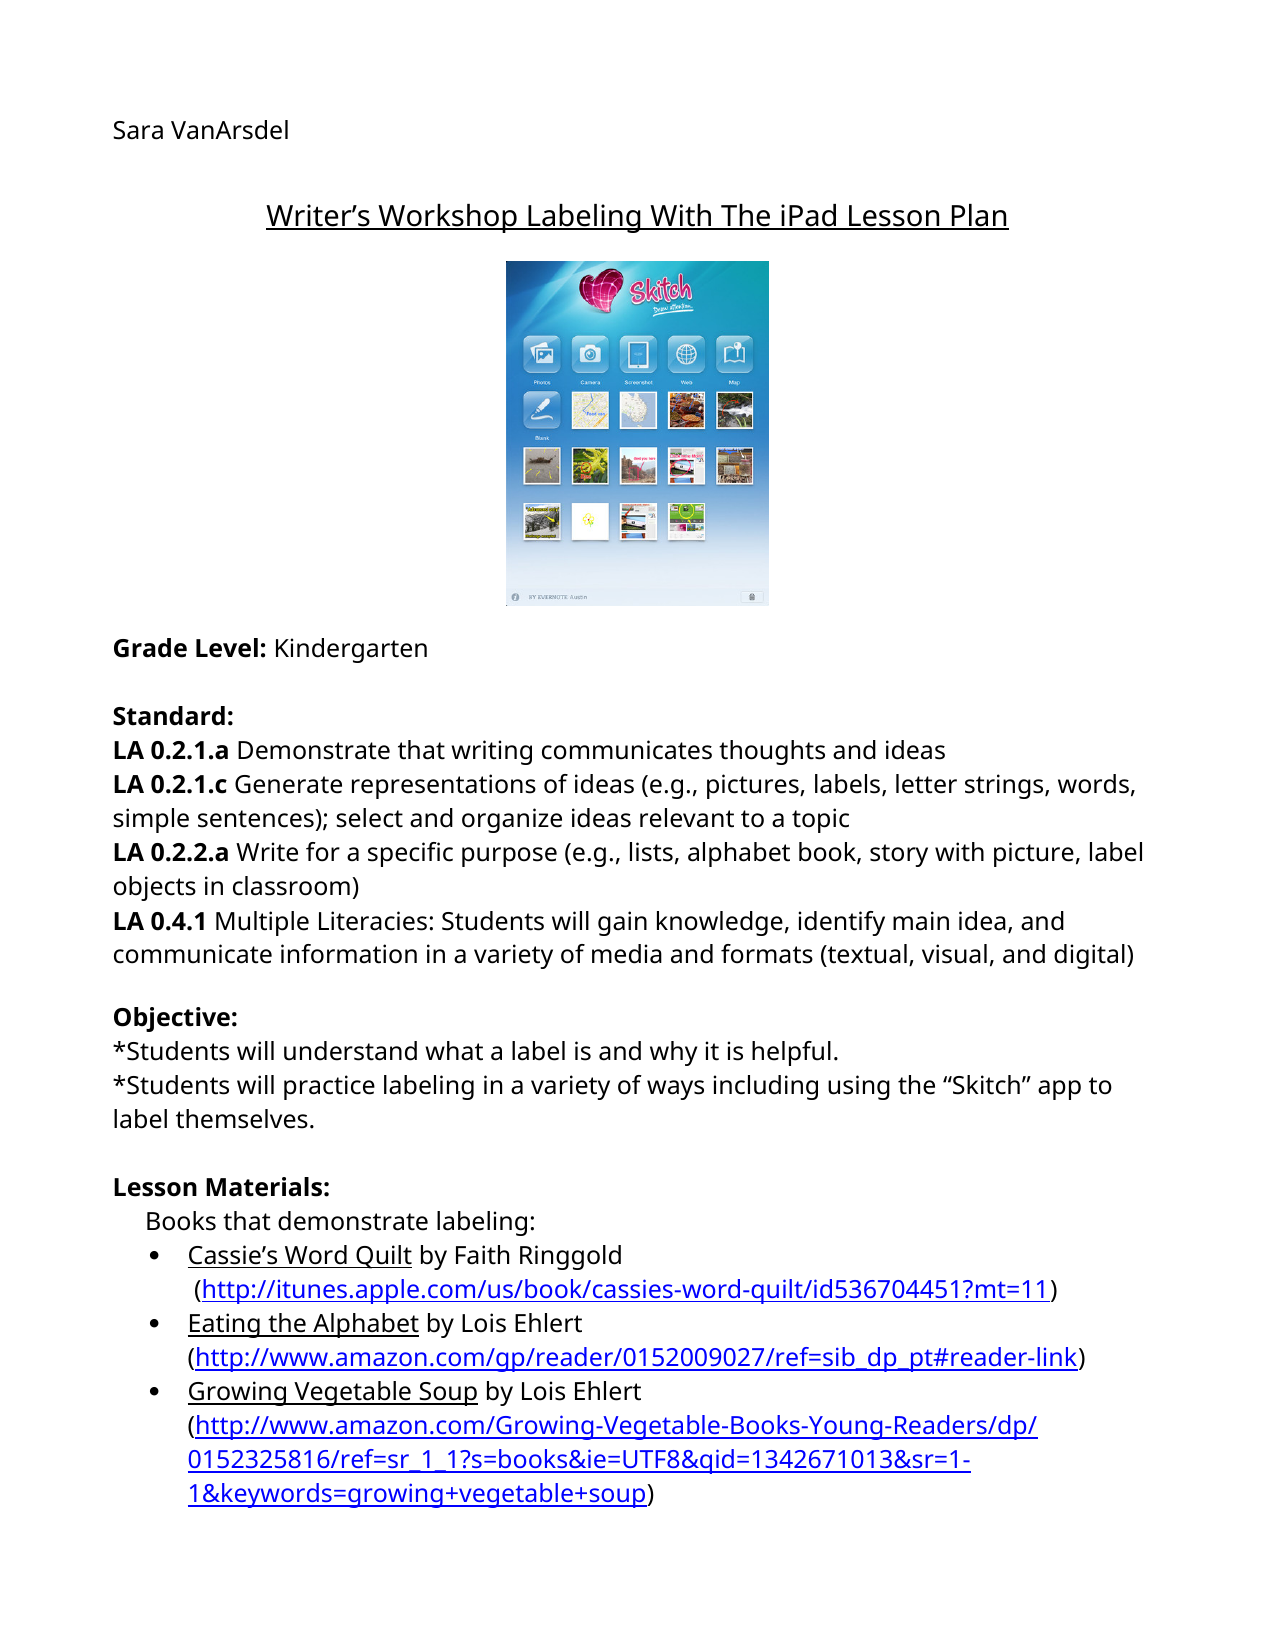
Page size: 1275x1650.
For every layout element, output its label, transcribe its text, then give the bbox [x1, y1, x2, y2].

text LA 0.4.1 Multiple Literacies: Students will gain knowledge, identify main idea, and communicate information in a variety of media and formats (textual, visual, and digital) [112, 903, 1162, 971]
text Writer’s Workshop Labeling With The iPad Lesson Plan [112, 195, 1162, 234]
list Cassie’s Word Quilt by Faith Ringgold [150, 1238, 1162, 1272]
text LA 0.2.2.a Write for a specific purpose (e.g., lists, alphabet book, story with picture, label objects in classroom) [112, 835, 1162, 903]
text *Students will practice labeling in a variety of ways including using the “Skitch” app to label themselves. [112, 1067, 1162, 1136]
text *Students will understand what a label is and why it is helpful. [112, 1033, 1162, 1067]
list Eating the Alphabet by Lois Ehlert (http://www.amazon.com/gp/reader/0152009027/ref=sib_dp_pt#reader-link) [150, 1306, 1162, 1374]
text LA 0.2.1.c Generate representations of ideas (e.g., pictures, labels, letter strings, words, simple sentences); select and organize ideas relevant to a topic [112, 767, 1162, 835]
text Books that demonstrate labeling: [112, 1204, 1162, 1238]
text LA 0.2.1.a Demonstrate that writing communicates thoughts and ideas [112, 733, 1162, 767]
text Grade Level: Kindergarten [112, 631, 1162, 665]
text Lesson Materials: [112, 1169, 1162, 1204]
picture [506, 261, 769, 606]
text Standard: [112, 699, 1162, 733]
list (http://www.amazon.com/Growing-Vegetable-Books-Young-Readers/dp/0152325816/ref=sr_1_1?s=books&ie=UTF8&qid=1342671013&sr=1-1&keywords=growing+vegetable+soup) [187, 1408, 1162, 1510]
text Objective: [112, 999, 1162, 1033]
list Growing Vegetable Soup by Lois Ehlert [150, 1374, 1162, 1408]
list (http://itunes.apple.com/us/book/cassies-word-quilt/id536704451?mt=11) [187, 1272, 1162, 1306]
text Sara VanArsdel [112, 112, 1162, 147]
